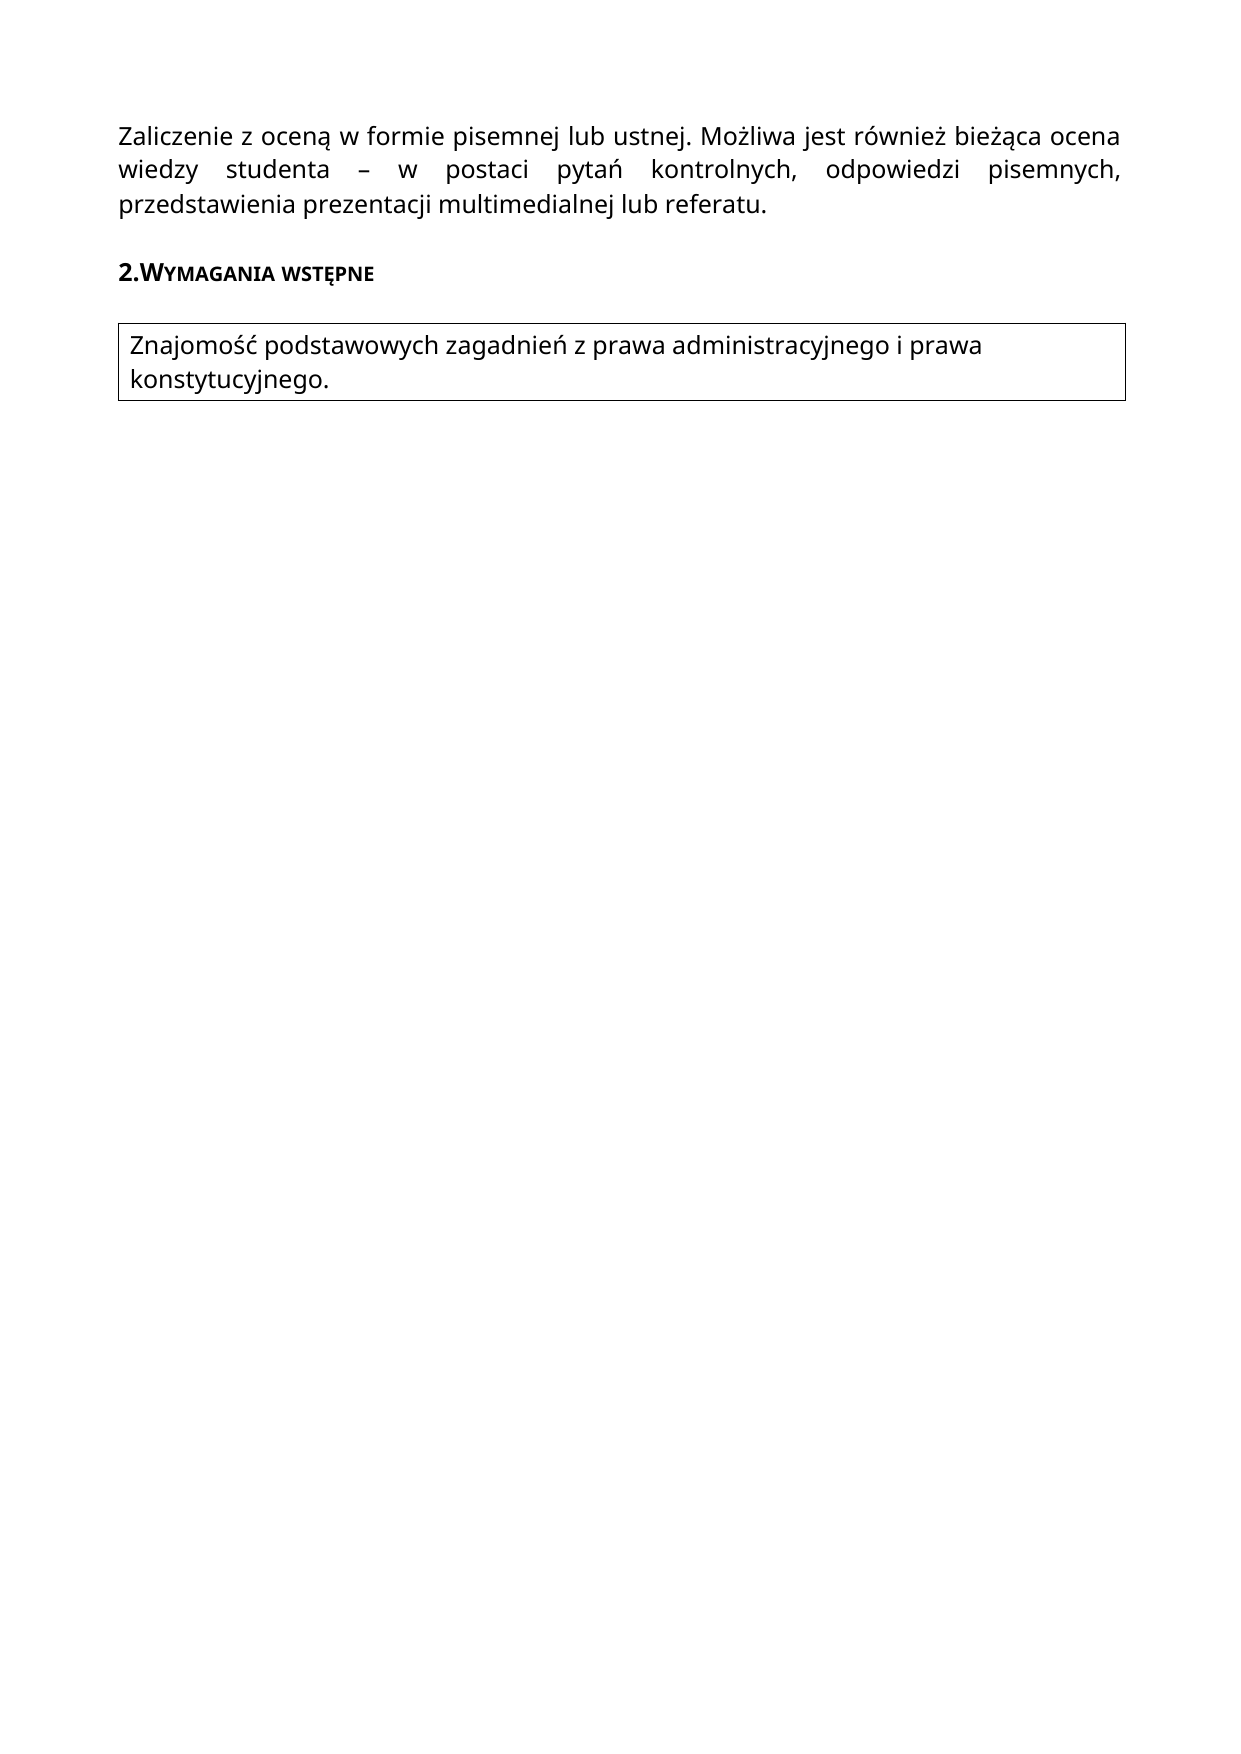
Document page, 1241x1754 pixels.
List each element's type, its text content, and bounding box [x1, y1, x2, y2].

text 2.Wymagania wstępne [118, 254, 1122, 288]
table_header Znajomość podstawowych zagadnień z prawa administracyjnego i prawa konstytucyjnego. [119, 324, 1125, 400]
text Zaliczenie z oceną w formie pisemnej lub ustnej. Możliwa jest również bieżąca ocena wiedzy studenta – w postaci pytań kontrolnych, odpowiedzi pisemnych, przedstawienia prezentacji multimedialnej lub referatu. [118, 118, 1122, 220]
